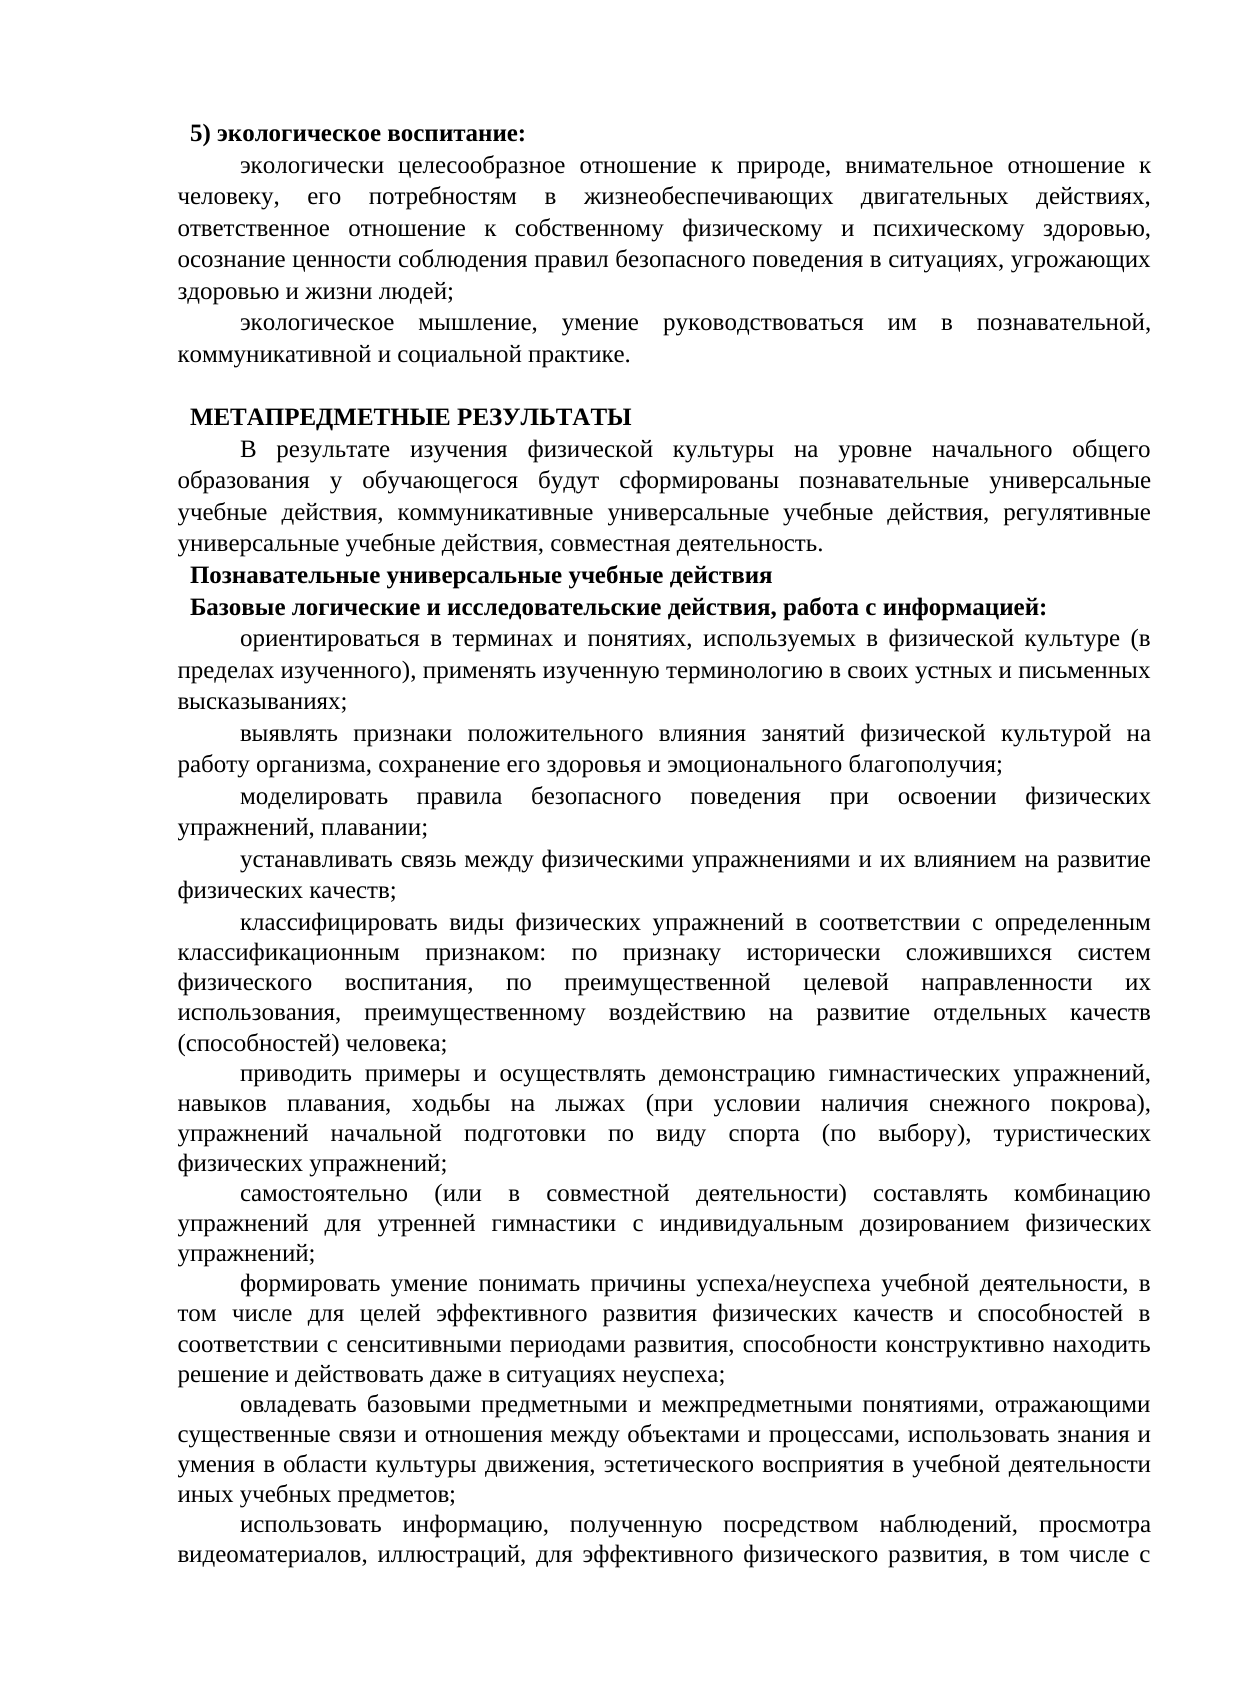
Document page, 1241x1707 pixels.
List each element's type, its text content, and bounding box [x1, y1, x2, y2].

text Познавательные универсальные учебные действия [190, 560, 1152, 589]
text МЕТАПРЕДМЕТНЫЕ РЕЗУЛЬТАТЫ [190, 402, 1152, 431]
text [177, 1509, 1152, 1568]
text моделировать правила безопасного поведения при освоении физических упражнений, плавании; [177, 781, 1152, 841]
text 5) экологическое воспитание: [190, 118, 1152, 147]
text овладевать базовыми предметными и межпредметными понятиями, отражающими существенные связи и отношения между объектами и процессами, использовать знания и умения в области культуры движения, эстетического восприятия в учебной деятельности иных учебных предметов; [177, 1389, 1152, 1508]
text самостоятельно (или в совместной деятельности) составлять комбинацию упражнений для утренней гимнастики с индивидуальным дозированием физических упражнений; [177, 1178, 1152, 1267]
text выявлять признаки положительного влияния занятий физической культурой на работу организма, сохранение его здоровья и эмоционального благополучия; [177, 718, 1152, 778]
text приводить примеры и осуществлять демонстрацию гимнастических упражнений, навыков плавания, ходьбы на лыжах (при условии наличия снежного покрова), упражнений начальной подготовки по виду спорта (по выбору), туристических физических упражнений; [177, 1058, 1152, 1177]
text В результате изучения физической культуры на уровне начального общего образования у обучающегося будут сформированы познавательные универсальные учебные действия, коммуникативные универсальные учебные действия, регулятивные универсальные учебные действия, совместная деятельность. [177, 434, 1152, 557]
text экологически целесообразное отношение к природе, внимательное отношение к человеку, его потребностям в жизнеобеспечивающих двигательных действиях, ответственное отношение к собственному физическому и психическому здоровью, осознание ценности соблюдения правил безопасного поведения в ситуациях, угрожающих здоровью и жизни людей; [177, 150, 1152, 305]
text экологическое мышление, умение руководствоваться им в познавательной, коммуникативной и социальной практике. [177, 307, 1152, 368]
text классифицировать виды физических упражнений в соответствии с определенным классификационным признаком: по признаку исторически сложившихся систем физического воспитания, по преимущественной целевой направленности их использования, преимущественному воздействию на развитие отдельных качеств (способностей) человека; [177, 907, 1152, 1056]
text ориентироваться в терминах и понятиях, используемых в физической культуре (в пределах изученного), применять изученную терминологию в своих устных и письменных высказываниях; [177, 623, 1152, 715]
text устанавливать связь между физическими упражнениями и их влиянием на развитие физических качеств; [177, 844, 1152, 904]
text Базовые логические и исследовательские действия, работа с информацией: [190, 592, 1152, 620]
text формировать умение понимать причины успеха/неуспеха учебной деятельности, в том числе для целей эффективного развития физических качеств и способностей в соответствии с сенситивными периодами развития, способности конструктивно находить решение и действовать даже в ситуациях неуспеха; [177, 1268, 1152, 1387]
